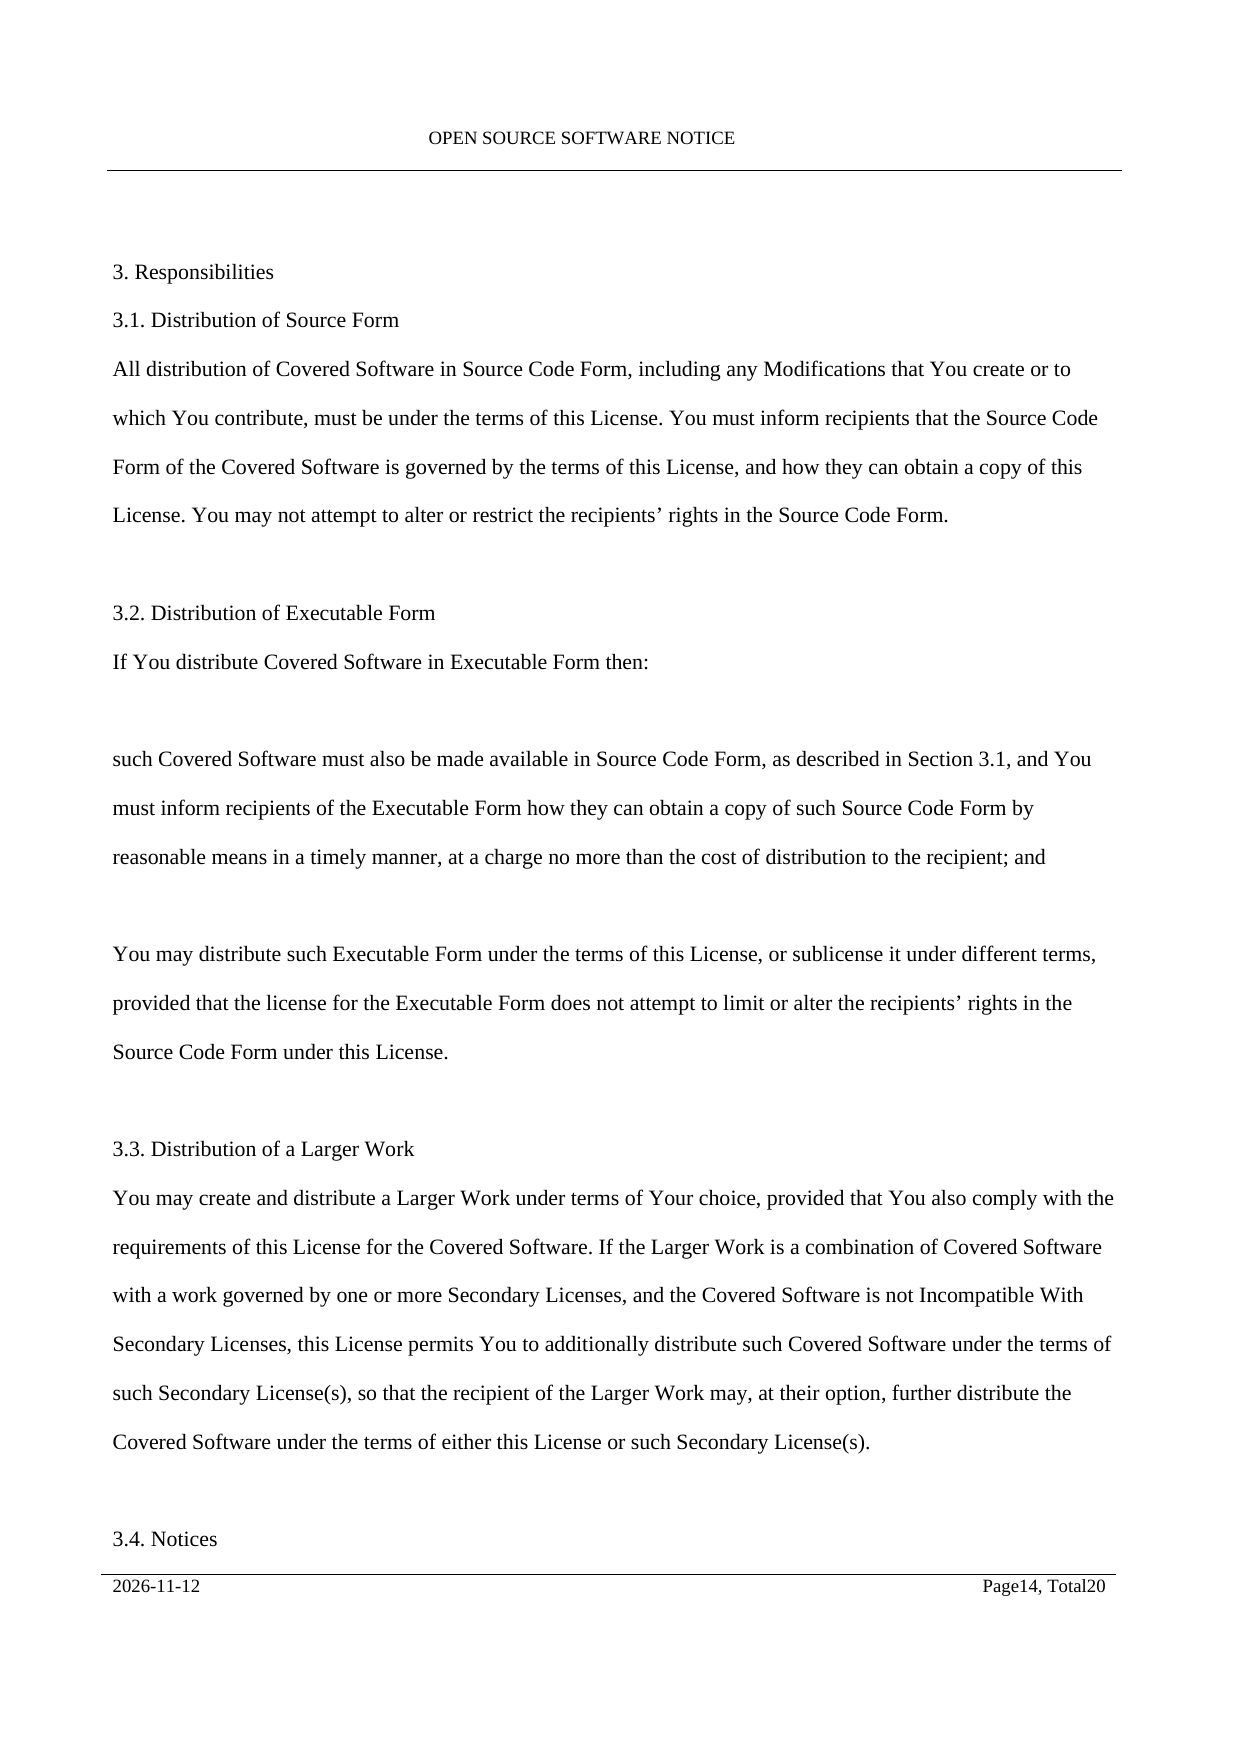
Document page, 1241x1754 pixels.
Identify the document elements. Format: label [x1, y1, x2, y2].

text [112, 206, 1128, 1555]
